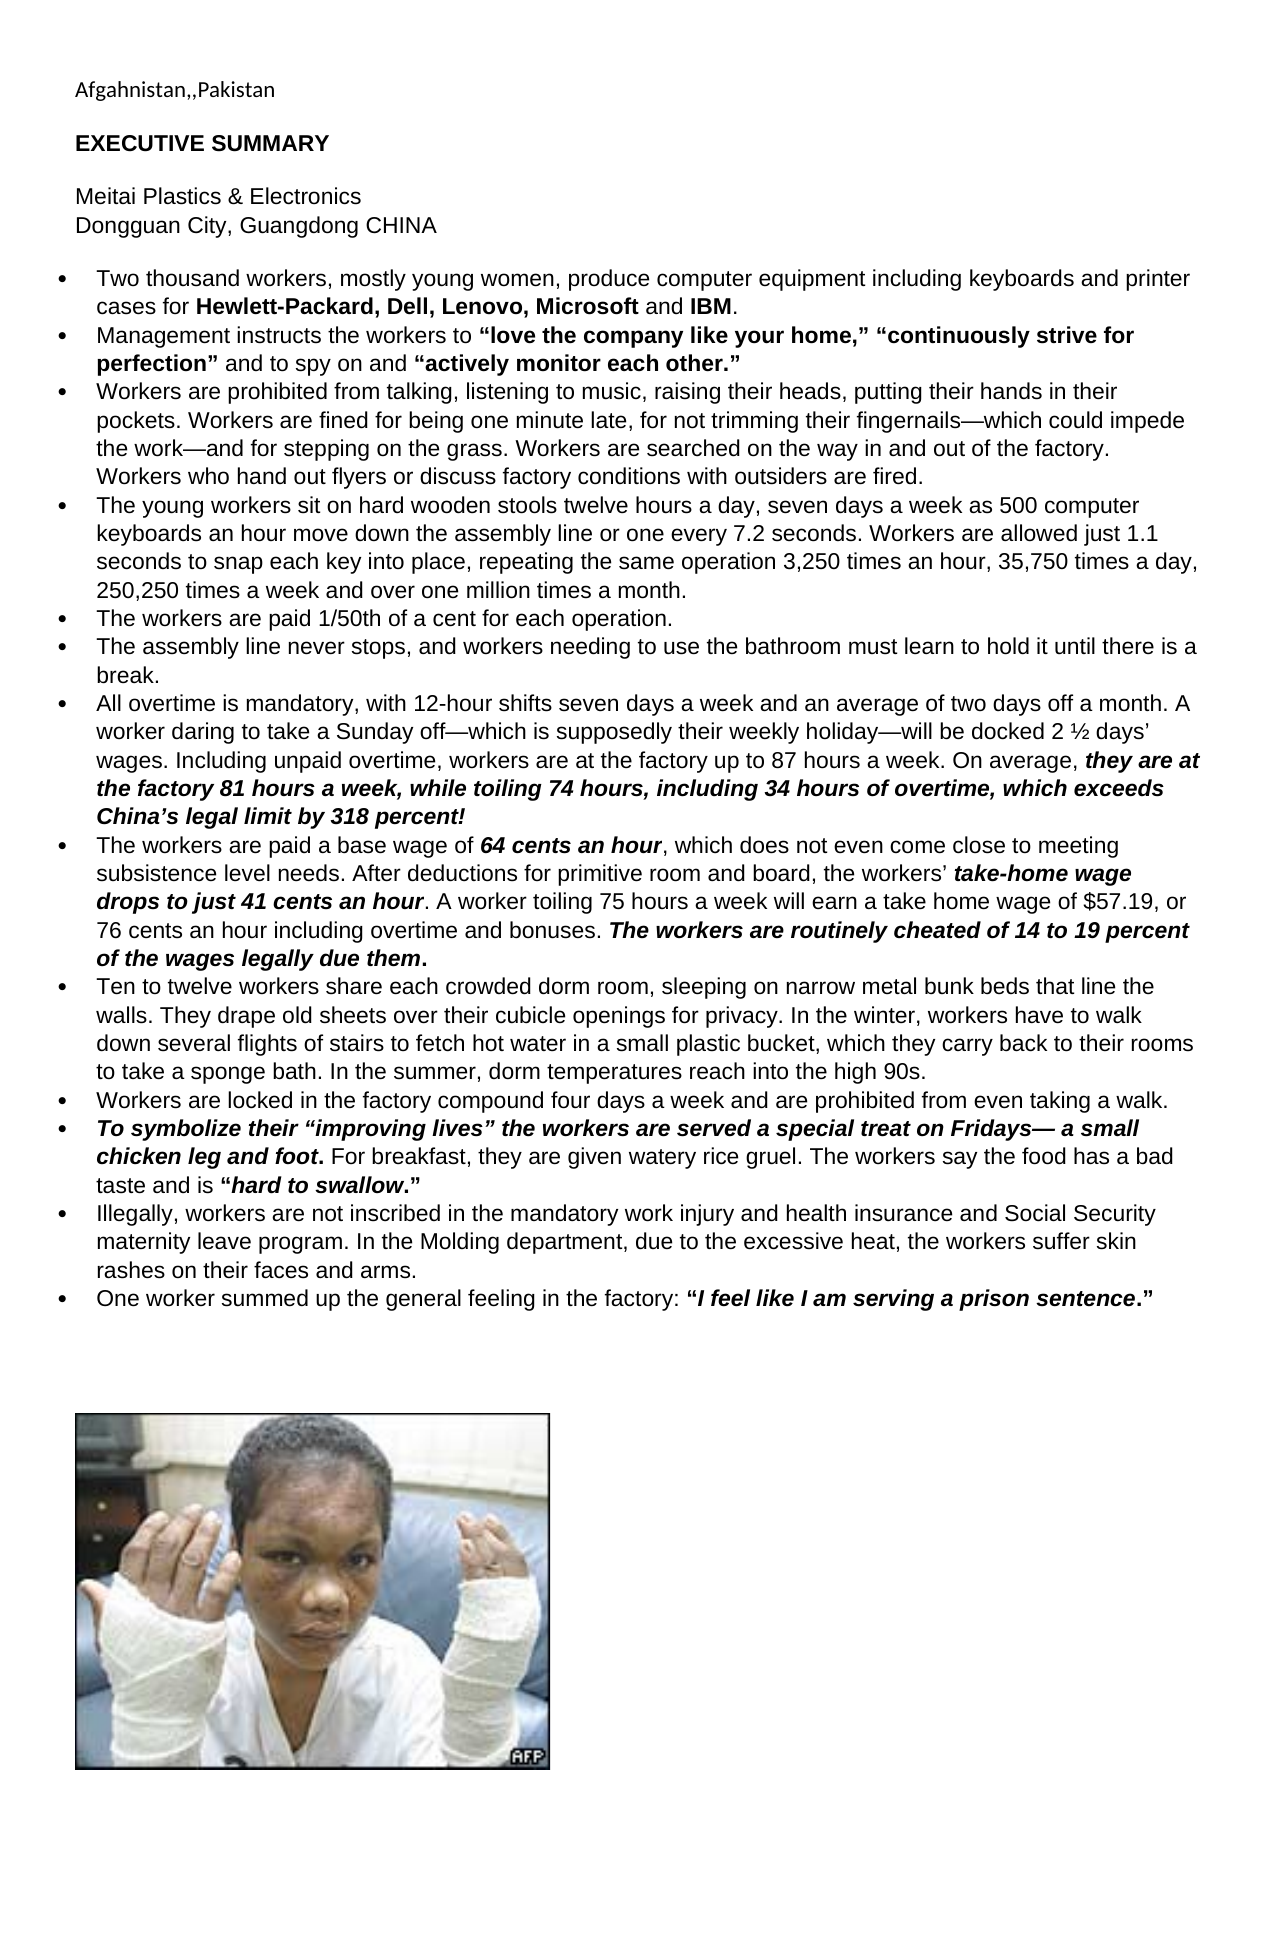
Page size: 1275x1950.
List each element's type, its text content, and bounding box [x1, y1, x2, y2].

list Management instructs the workers to “love the company like your home,” “continuously strive for perfection” and to spy on and “actively monitor each other.” [59, 320, 1200, 376]
picture [75, 1413, 551, 1770]
text EXECUTIVE SUMMARY [75, 128, 1200, 156]
list Workers are locked in the factory compound four days a week and are prohibited from even taking a walk. [59, 1085, 1200, 1113]
list The assembly line never stops, and workers needing to use the bathroom must learn to hold it until there is a break. [59, 631, 1200, 688]
list Workers are prohibited from talking, listening to music, raising their heads, putting their hands in their pockets. Workers are fined for being one minute late, for not trimming their fingernails—which could impede the work—and for stepping on the grass. Workers are searched on the way in and out of the factory. Workers who hand out flyers or discuss factory conditions with outsiders are fired. [59, 376, 1200, 490]
list To symbolize their “improving lives” the workers are served a special treat on Fridays— a small chicken leg and foot. For breakfast, they are given watery rice gruel. The workers say the food has a bad taste and is “hard to swallow.” [59, 1113, 1200, 1198]
text Meitai Plastics & Electronics Dongguan City, Guangdong CHINA [75, 181, 1200, 238]
list The workers are paid a base wage of 64 cents an hour, which does not even come close to meeting subsistence level needs. After deductions for primitive room and board, the workers’ take-home wage drops to just 41 cents an hour. A worker toiling 75 hours a week will earn a take home wage of $57.19, or 76 cents an hour including overtime and bonuses. The workers are routinely cheated of 14 to 19 percent of the wages legally due them. [59, 830, 1200, 971]
list One worker summed up the general feeling in the factory: “I feel like I am serving a prison sentence.” [59, 1283, 1200, 1311]
list Illegally, workers are not inscribed in the mandatory work injury and health insurance and Social Security maternity leave program. In the Molding department, due to the excessive heat, the workers suffer skin rashes on their faces and arms. [59, 1198, 1200, 1283]
list The young workers sit on hard wooden stools twelve hours a day, seven days a week as 500 computer keyboards an hour move down the assembly line or one every 7.2 seconds. Workers are allowed just 1.1 seconds to snap each key into place, repeating the same operation 3,250 times an hour, 35,750 times a day, 250,250 times a week and over one million times a month. [59, 490, 1200, 603]
list The workers are paid 1/50th of a cent for each operation. [59, 603, 1200, 631]
list All overtime is mandatory, with 12-hour shifts seven days a week and an average of two days off a month. A worker daring to take a Sunday off—which is supposedly their weekly holiday—will be docked 2 ½ days’ wages. Including unpaid overtime, workers are at the factory up to 87 hours a week. On average, they are at the factory 81 hours a week, while toiling 74 hours, including 34 hours of overtime, which exceeds China’s legal limit by 318 percent! [59, 688, 1200, 830]
list Two thousand workers, mostly young women, produce computer equipment including keyboards and printer cases for Hewlett-Packard, Dell, Lenovo, Microsoft and IBM. [59, 263, 1200, 320]
text Afgahnistan,,Pakistan [75, 75, 1200, 103]
list Ten to twelve workers share each crowded dorm room, sleeping on narrow metal bunk beds that line the walls. They drape old sheets over their cubicle openings for privacy. In the winter, workers have to walk down several flights of stairs to fetch hot water in a small plastic bucket, which they carry back to their rooms to take a sponge bath. In the summer, dorm temperatures reach into the high 90s. [59, 971, 1200, 1085]
